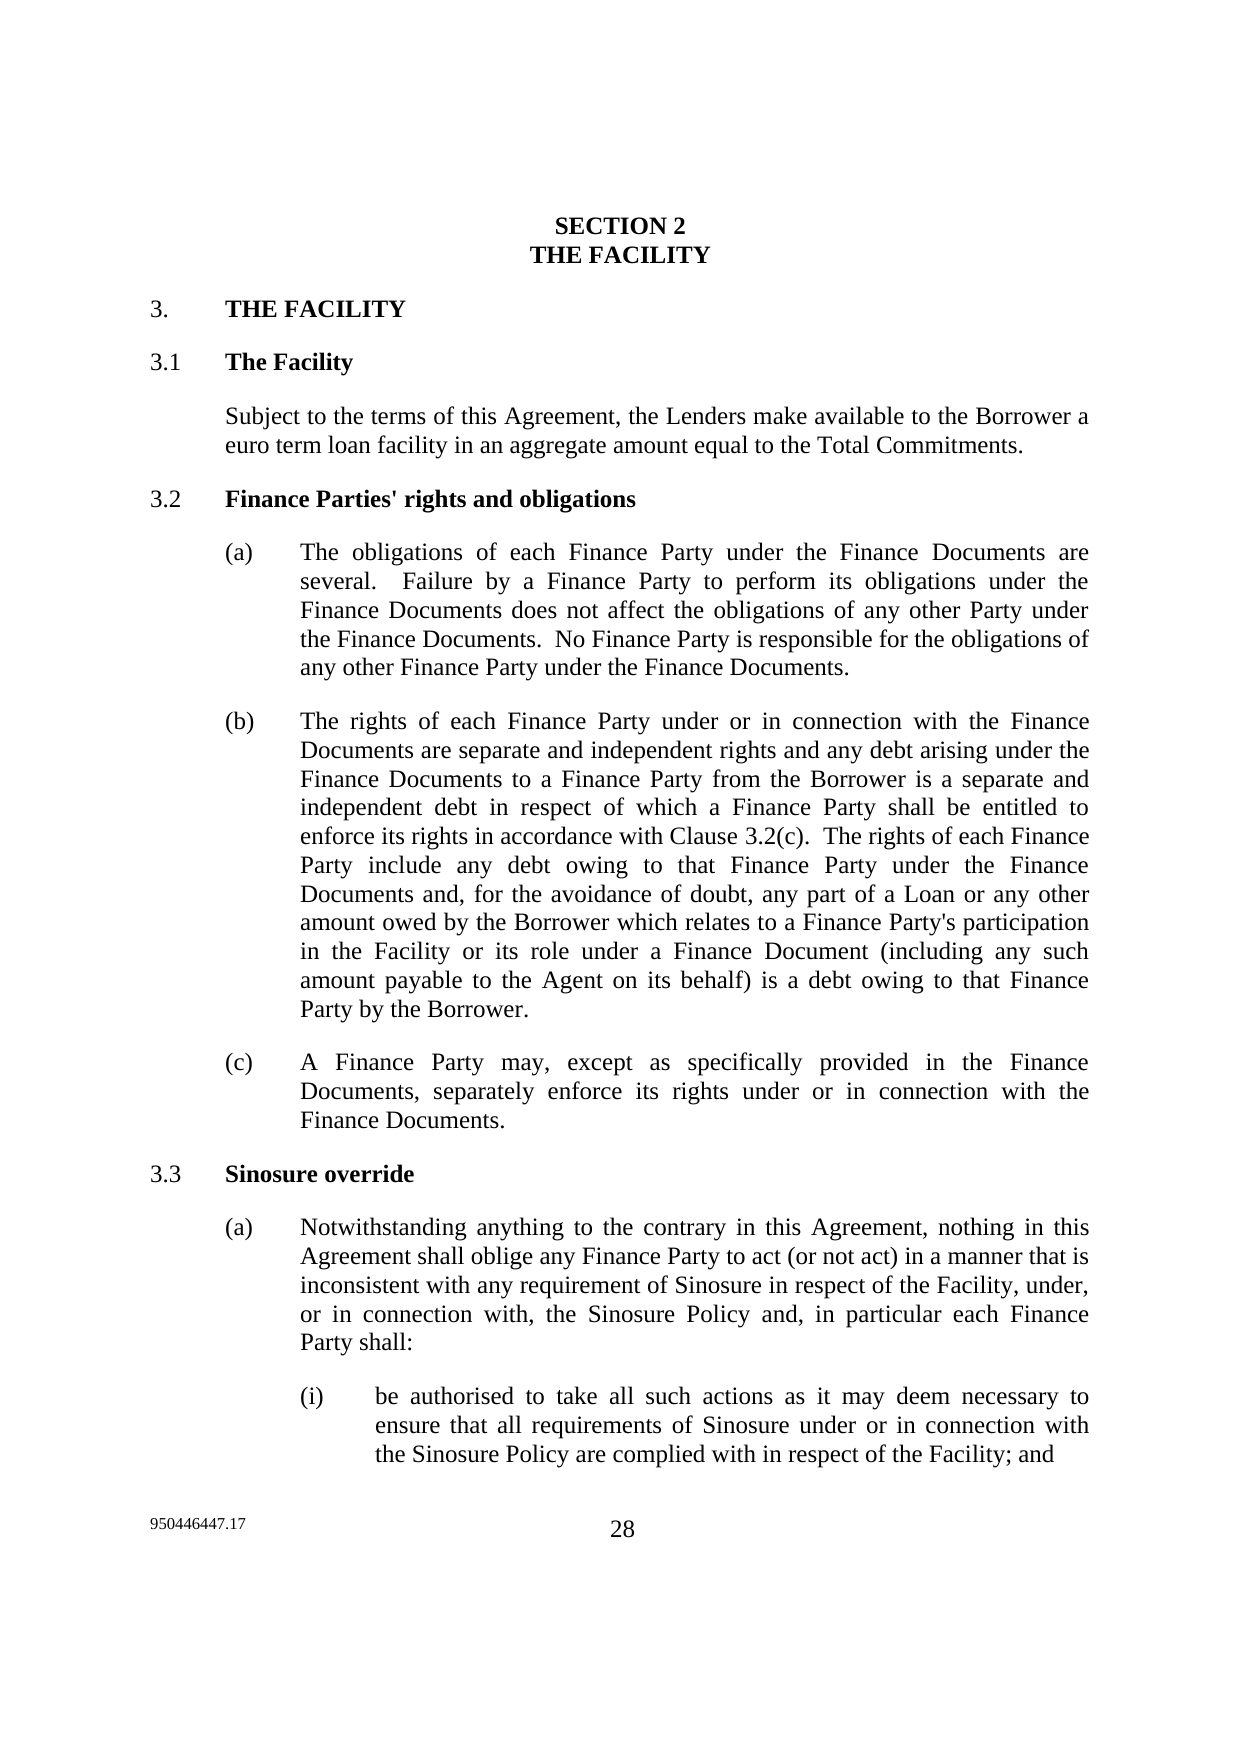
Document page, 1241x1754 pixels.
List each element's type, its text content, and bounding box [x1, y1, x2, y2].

text SECTION 2 THE FACILITY [150, 211, 1090, 269]
text The Facility [150, 294, 1090, 322]
text Subject to the terms of this Agreement, the Lenders make available to the Borrower a euro term loan facility in an aggregate amount equal to the Total Commitments. [225, 401, 1090, 459]
text be authorised to take all such actions as it may deem necessary to ensure that all requirements of Sinosure under or in connection with the Sinosure Policy are complied with in respect of the Facility; and [300, 1381, 1090, 1467]
text Sinosure override [150, 1159, 1090, 1187]
text Notwithstanding anything to the contrary in this Agreement, nothing in this Agreement shall oblige any Finance Party to act (or not act) in a manner that is inconsistent with any requirement of Sinosure in respect of the Facility, under, or in connection with, the Sinosure Policy and, in particular each Finance Party shall: [225, 1212, 1090, 1356]
text The rights of each Finance Party under or in connection with the Finance Documents are separate and independent rights and any debt arising under the Finance Documents to a Finance Party from the Borrower is a separate and independent debt in respect of which a Finance Party shall be entitled to enforce its rights in accordance with Clause 3.2(c). The rights of each Finance Party include any debt owing to that Finance Party under the Finance Documents and, for the avoidance of doubt, any part of a Loan or any other amount owed by the Borrower which relates to a Finance Party's participation in the Facility or its role under a Finance Document (including any such amount payable to the Agent on its behalf) is a debt owing to that Finance Party by the Borrower. [225, 706, 1090, 1022]
text The Facility [150, 347, 1090, 376]
text Finance Parties' rights and obligations [150, 484, 1090, 512]
text A Finance Party may, except as specifically provided in the Finance Documents, separately enforce its rights under or in connection with the Finance Documents. [225, 1047, 1090, 1134]
text The obligations of each Finance Party under the Finance Documents are several. Failure by a Finance Party to perform its obligations under the Finance Documents does not affect the obligations of any other Party under the Finance Documents. No Finance Party is responsible for the obligations of any other Finance Party under the Finance Documents. [225, 537, 1090, 681]
